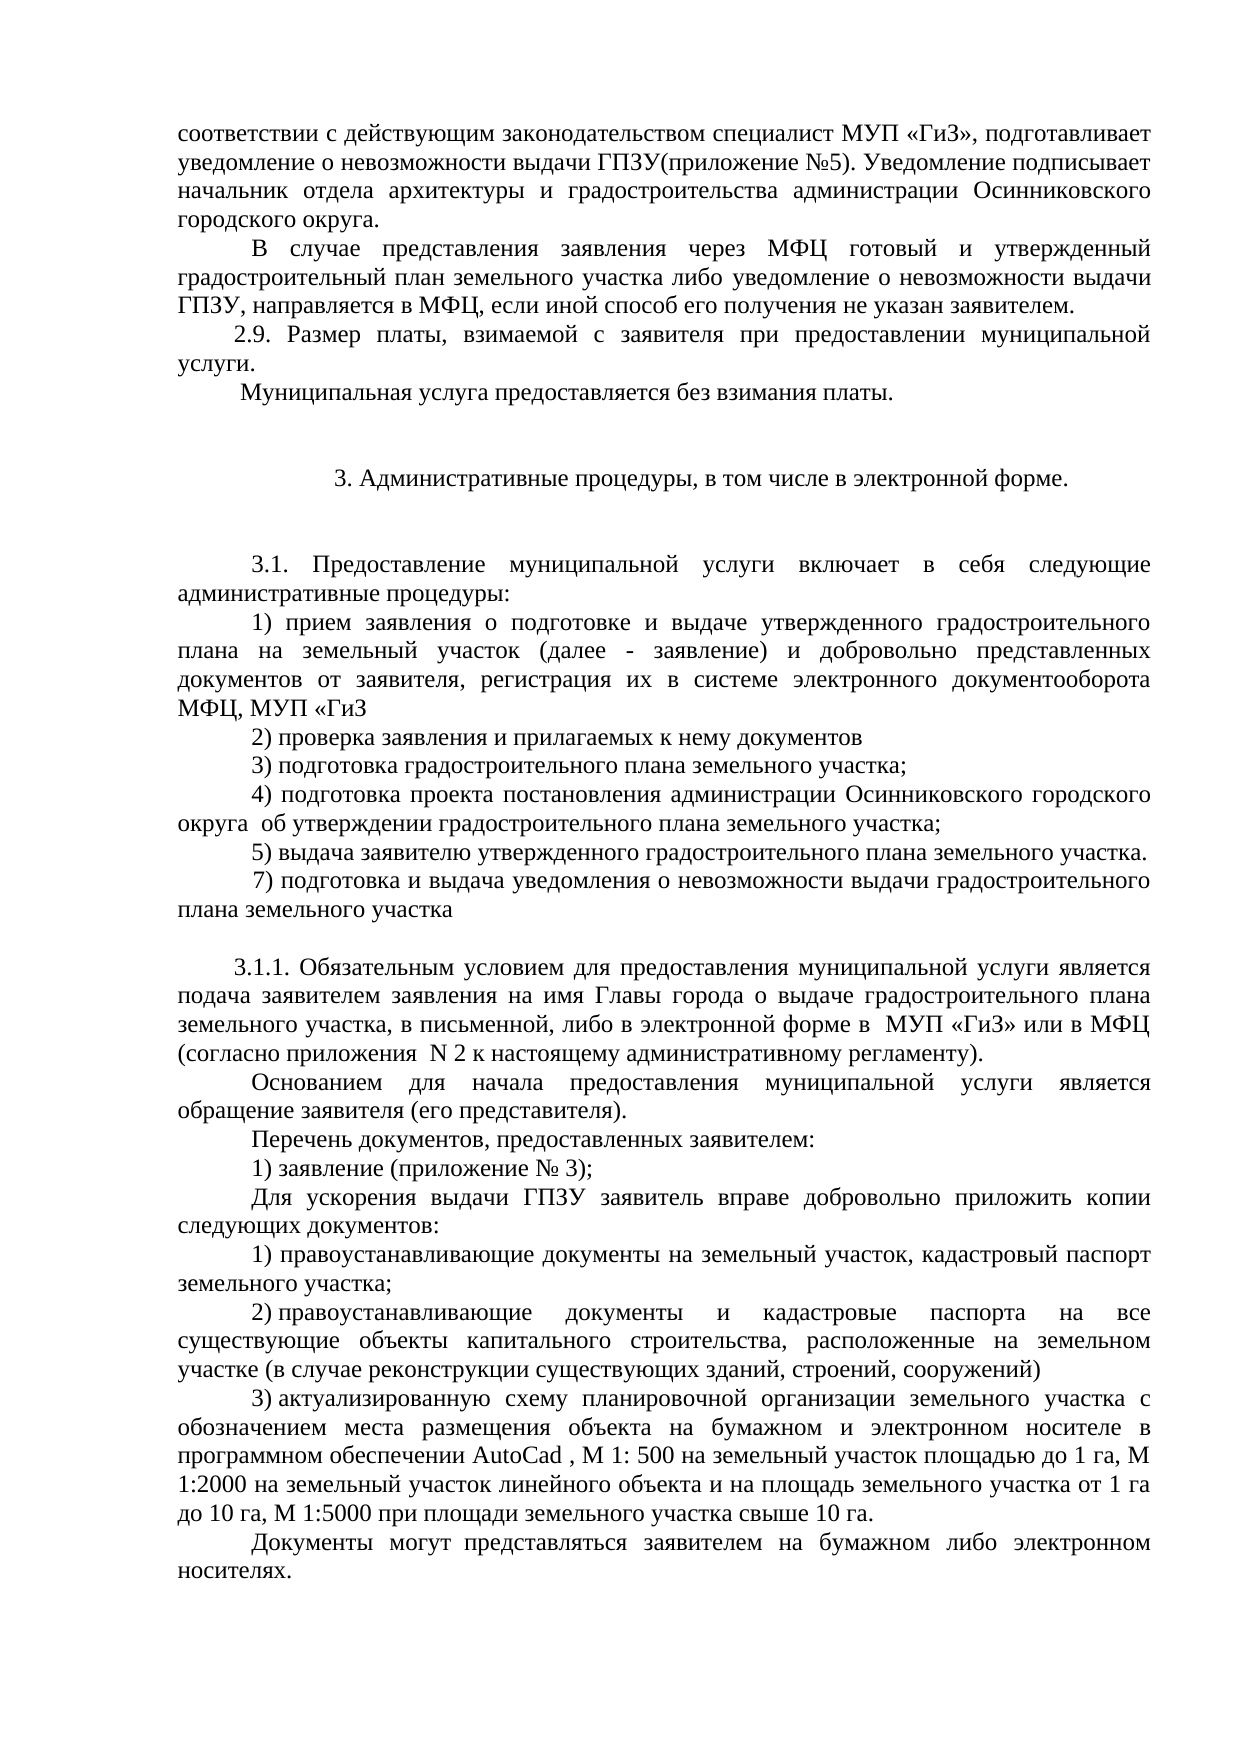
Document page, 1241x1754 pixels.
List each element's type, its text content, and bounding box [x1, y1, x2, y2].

text 1) заявление (приложение № 3); [177, 1153, 1152, 1182]
text 2) проверка заявления и прилагаемых к нему документов [177, 722, 1152, 751]
text Перечень документов, предоставленных заявителем: [177, 1124, 1152, 1153]
text 7) подготовка и выдача уведомления о невозможности выдачи градостроительного плана земельного участка [177, 866, 1152, 923]
text 2) правоустанавливающие документы и кадастровые паспорта на все существующие объекты капитального строительства, расположенные на земельном участке (в случае реконструкции существующих зданий, строений, сооружений) [177, 1297, 1152, 1383]
text 2.9. Размер платы, взимаемой с заявителя при предоставлении муниципальной услуги. [177, 319, 1152, 377]
text Основанием для начала предоставления муниципальной услуги является обращение заявителя (его представителя). [177, 1067, 1152, 1124]
text 1) прием заявления о подготовке и выдаче утвержденного градостроительного плана на земельный участок (далее - заявление) и добровольно представленных документов от заявителя, регистрация их в системе электронного документооборота МФЦ, МУП «ГиЗ [177, 607, 1152, 722]
text Для ускорения выдачи ГПЗУ заявитель вправе добровольно приложить копии следующих документов: [177, 1182, 1152, 1239]
text 3. Административные процедуры, в том числе в электронной форме. [177, 463, 1152, 492]
text 3) подготовка градостроительного плана земельного участка; [177, 751, 1152, 779]
text 3.1.1. Обязательным условием для предоставления муниципальной услуги является подача заявителем заявления на имя Главы города о выдаче градостроительного плана земельного участка, в письменной, либо в электронной форме в МУП «ГиЗ» или в МФЦ (согласно приложения N 2 к настоящему административному регламенту). [177, 952, 1152, 1067]
text 1) правоустанавливающие документы на земельный участок, кадастровый паспорт земельного участка; [177, 1239, 1152, 1297]
text Документы могут представляться заявителем на бумажном либо электронном носителях. [177, 1527, 1152, 1584]
text 3) актуализированную схему планировочной организации земельного участка с обозначением места размещения объекта на бумажном и электронном носителе в программном обеспечении AutoCad , М 1: 500 на земельный участок площадью до 1 га, М 1:2000 на земельный участок линейного объекта и на площадь земельного участка от 1 га до 10 га, М 1:5000 при площади земельного участка свыше 10 га. [177, 1383, 1152, 1527]
text 5) выдача заявителю утвержденного градостроительного плана земельного участка. [177, 837, 1152, 866]
text 4) подготовка проекта постановления администрации Осинниковского городского округа об утверждении градостроительного плана земельного участка; [177, 779, 1152, 837]
text В случае представления заявления через МФЦ готовый и утвержденный градостроительный план земельного участка либо уведомление о невозможности выдачи ГПЗУ, направляется в МФЦ, если иной способ его получения не указан заявителем. [177, 233, 1152, 319]
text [177, 118, 1152, 233]
text 3.1. Предоставление муниципальной услуги включает в себя следующие административные процедуры: [177, 549, 1152, 607]
text Муниципальная услуга предоставляется без взимания платы. [177, 377, 1152, 406]
